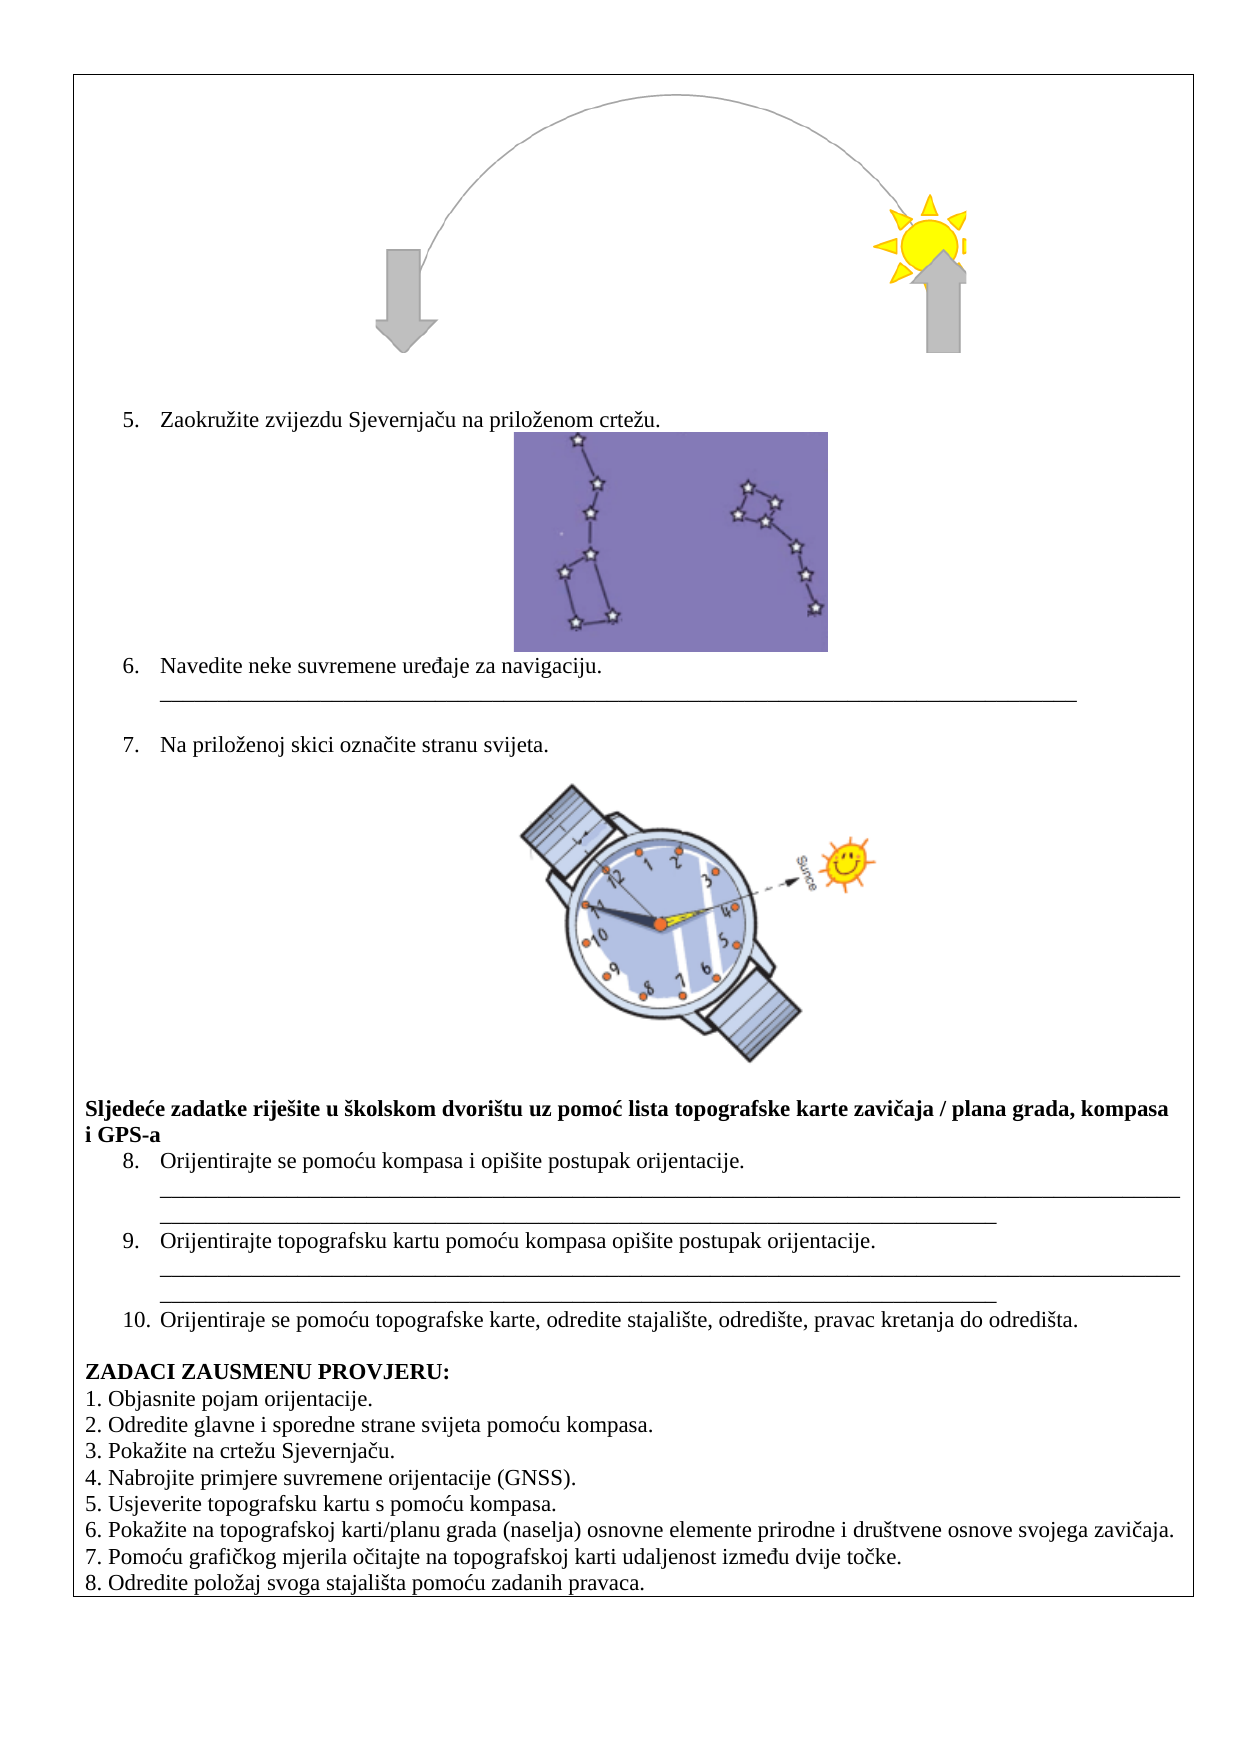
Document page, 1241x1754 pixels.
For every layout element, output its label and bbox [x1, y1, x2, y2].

table_cell [74, 75, 1193, 1596]
picture [499, 757, 881, 1069]
picture [513, 432, 828, 652]
picture [375, 75, 967, 353]
